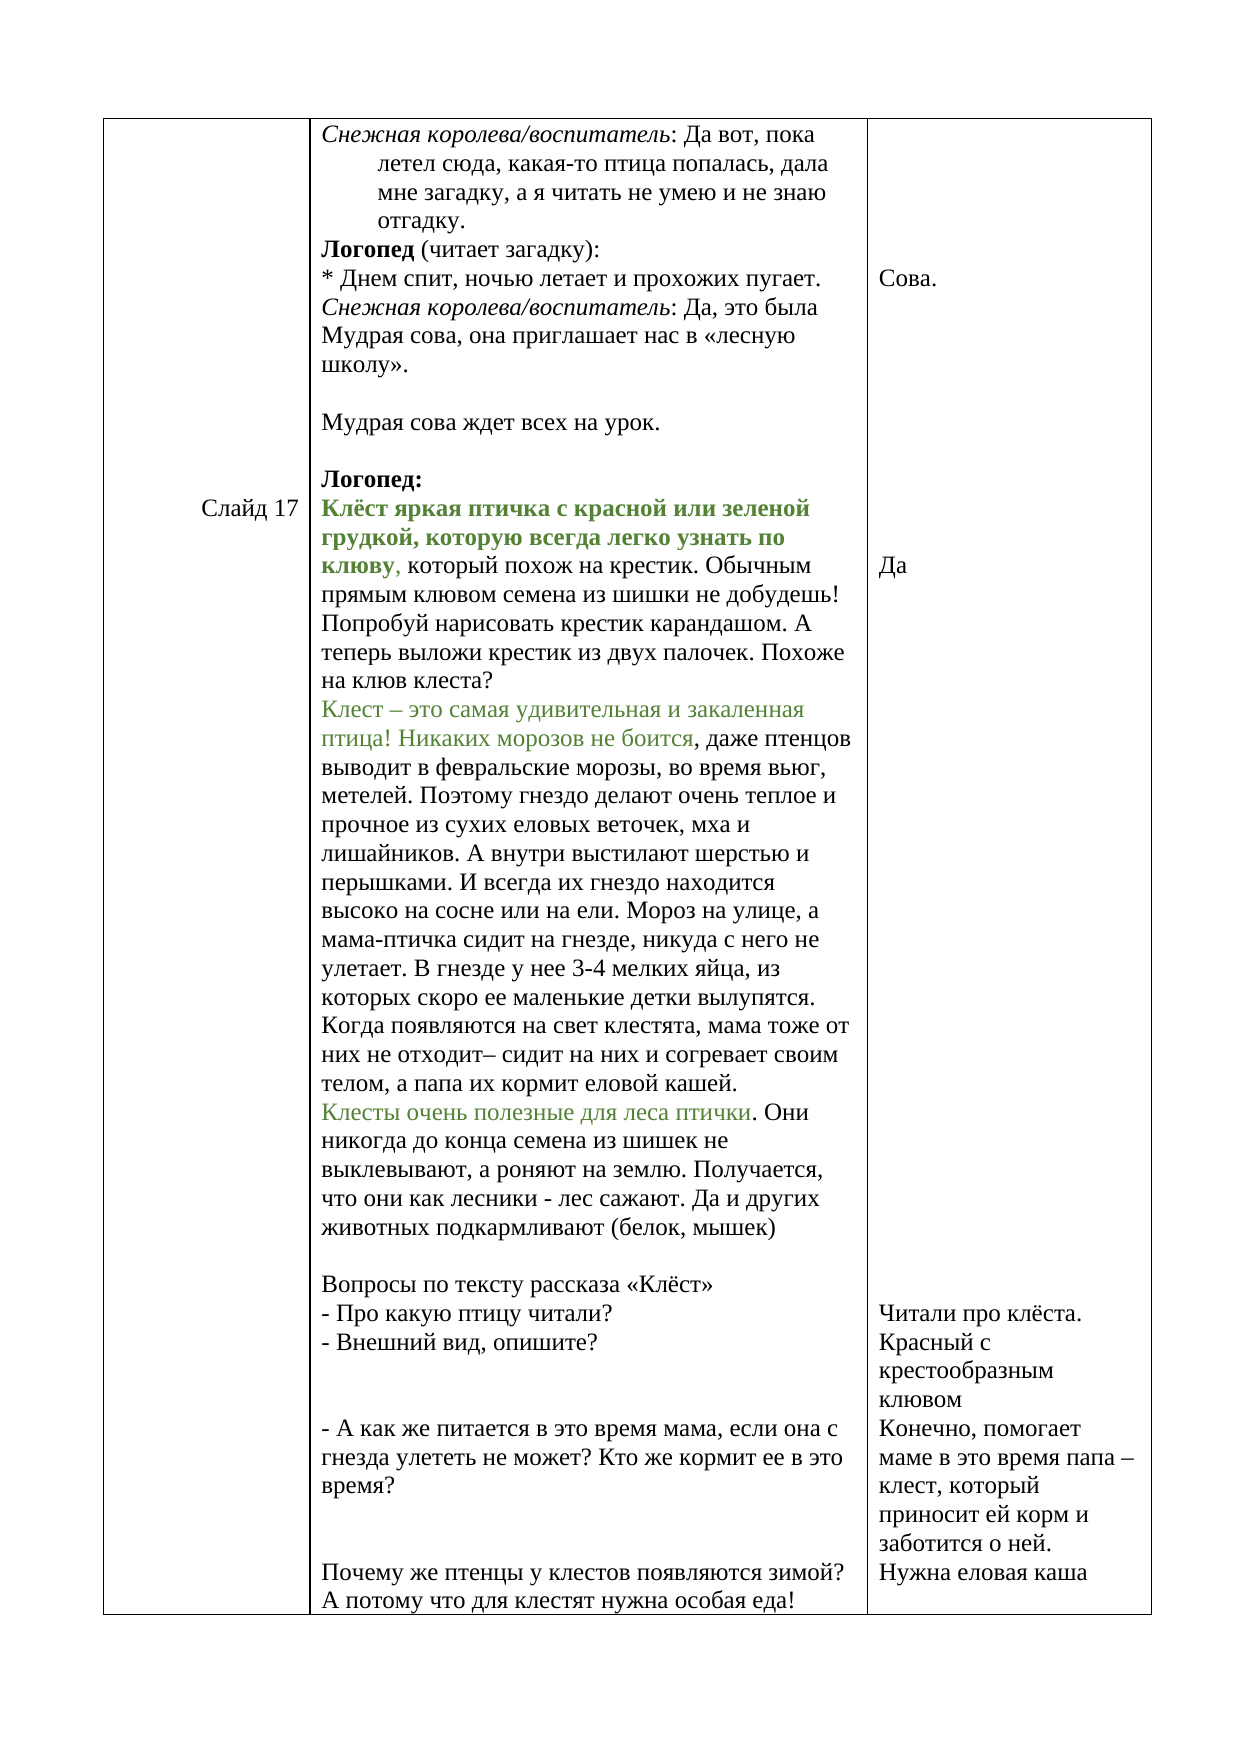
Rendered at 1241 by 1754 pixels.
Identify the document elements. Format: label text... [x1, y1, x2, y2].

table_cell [311, 119, 867, 1614]
table_cell Слайд 16 Слайд 17 [104, 119, 309, 1614]
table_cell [868, 119, 1151, 1614]
